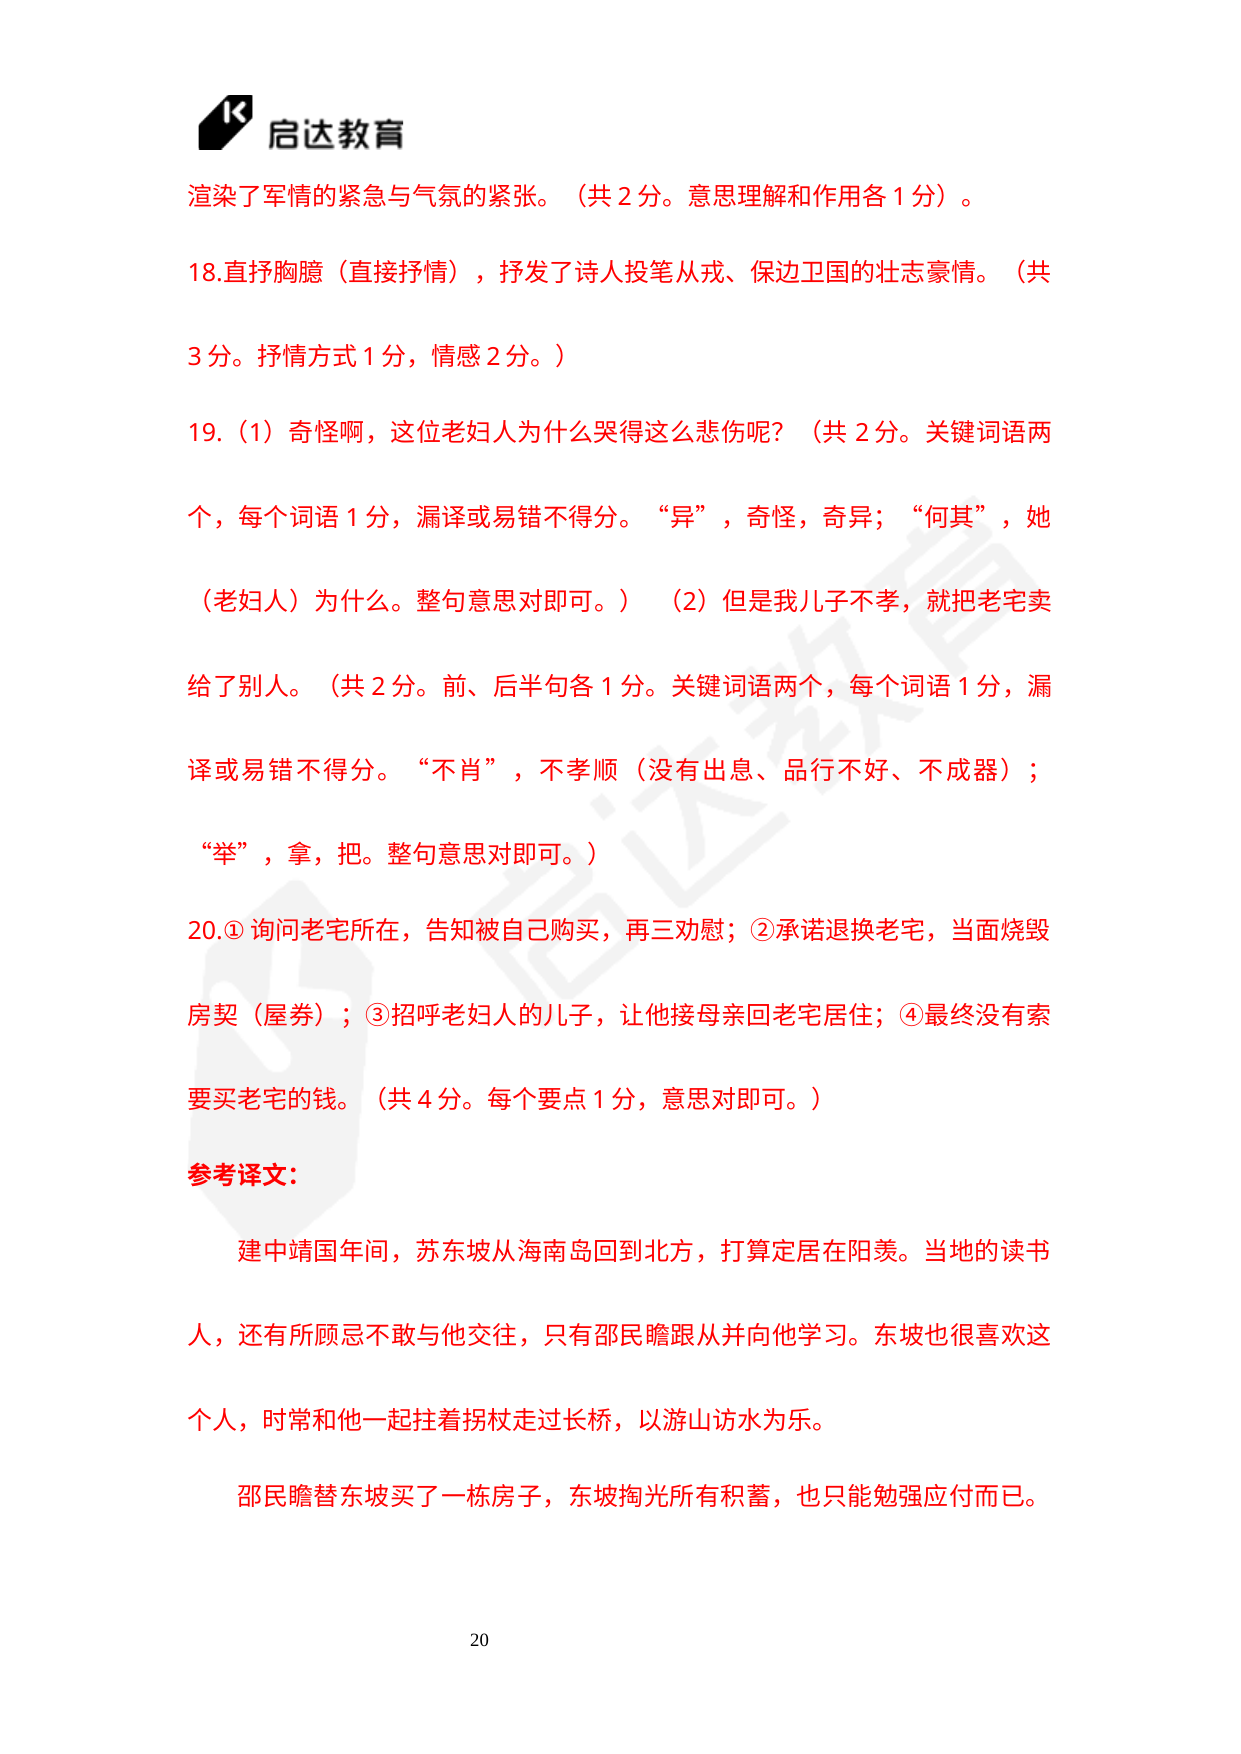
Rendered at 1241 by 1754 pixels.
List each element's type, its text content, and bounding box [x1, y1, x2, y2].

text 18.直抒胸臆（直接抒情），抒发了诗人投笔从戎、保边卫国的壮志豪情。（共3分。抒情方式1分，情感2分。） [187, 238, 1053, 387]
text 20.①询问老宅所在，告知被自己购买，再三劝慰；②承诺退换老宅，当面烧毁房契（屋券）；③招呼老妇人的儿子，让他接母亲回老宅居住；④最终没有索要买老宅的钱。（共4分。每个要点1分，意思对即可。） [187, 896, 1053, 1130]
text 19.（1）奇怪啊，这位老妇人为什么哭得这么悲伤呢？（共2分。关键词语两个，每个词语1分，漏译或易错不得分。“异”，奇怪，奇异；“何其”，她（老妇人）为什么。整句意思对即可。） （2）但是我儿子不孝，就把老宅卖给了别人。（共2分。前、后半句各1分。关键词语两个，每个词语1分，漏译或易错不得分。“不肖”，不孝顺（没有出息、品行不好、不成器）；“举”，拿，把。整句意思对即可。） [187, 398, 1053, 886]
text 17.“照”本意为照耀，这里是“传”的意思，形象地写出边塞军情传到长安，渲染了军情的紧急与气氛的紧张。（共2分。意思理解和作用各1分）。 [187, 162, 1053, 227]
text 建中靖国年间，苏东坡从海南岛回到北方，打算定居在阳羡。当地的读书人，还有所顾忌不敢与他交往，只有邵民瞻跟从并向他学习。东坡也很喜欢这个人，时常和他一起拄着拐杖走过长桥，以游山访水为乐。 [187, 1217, 1053, 1451]
picture [198, 95, 404, 150]
text 参考译文： [187, 1141, 1053, 1206]
